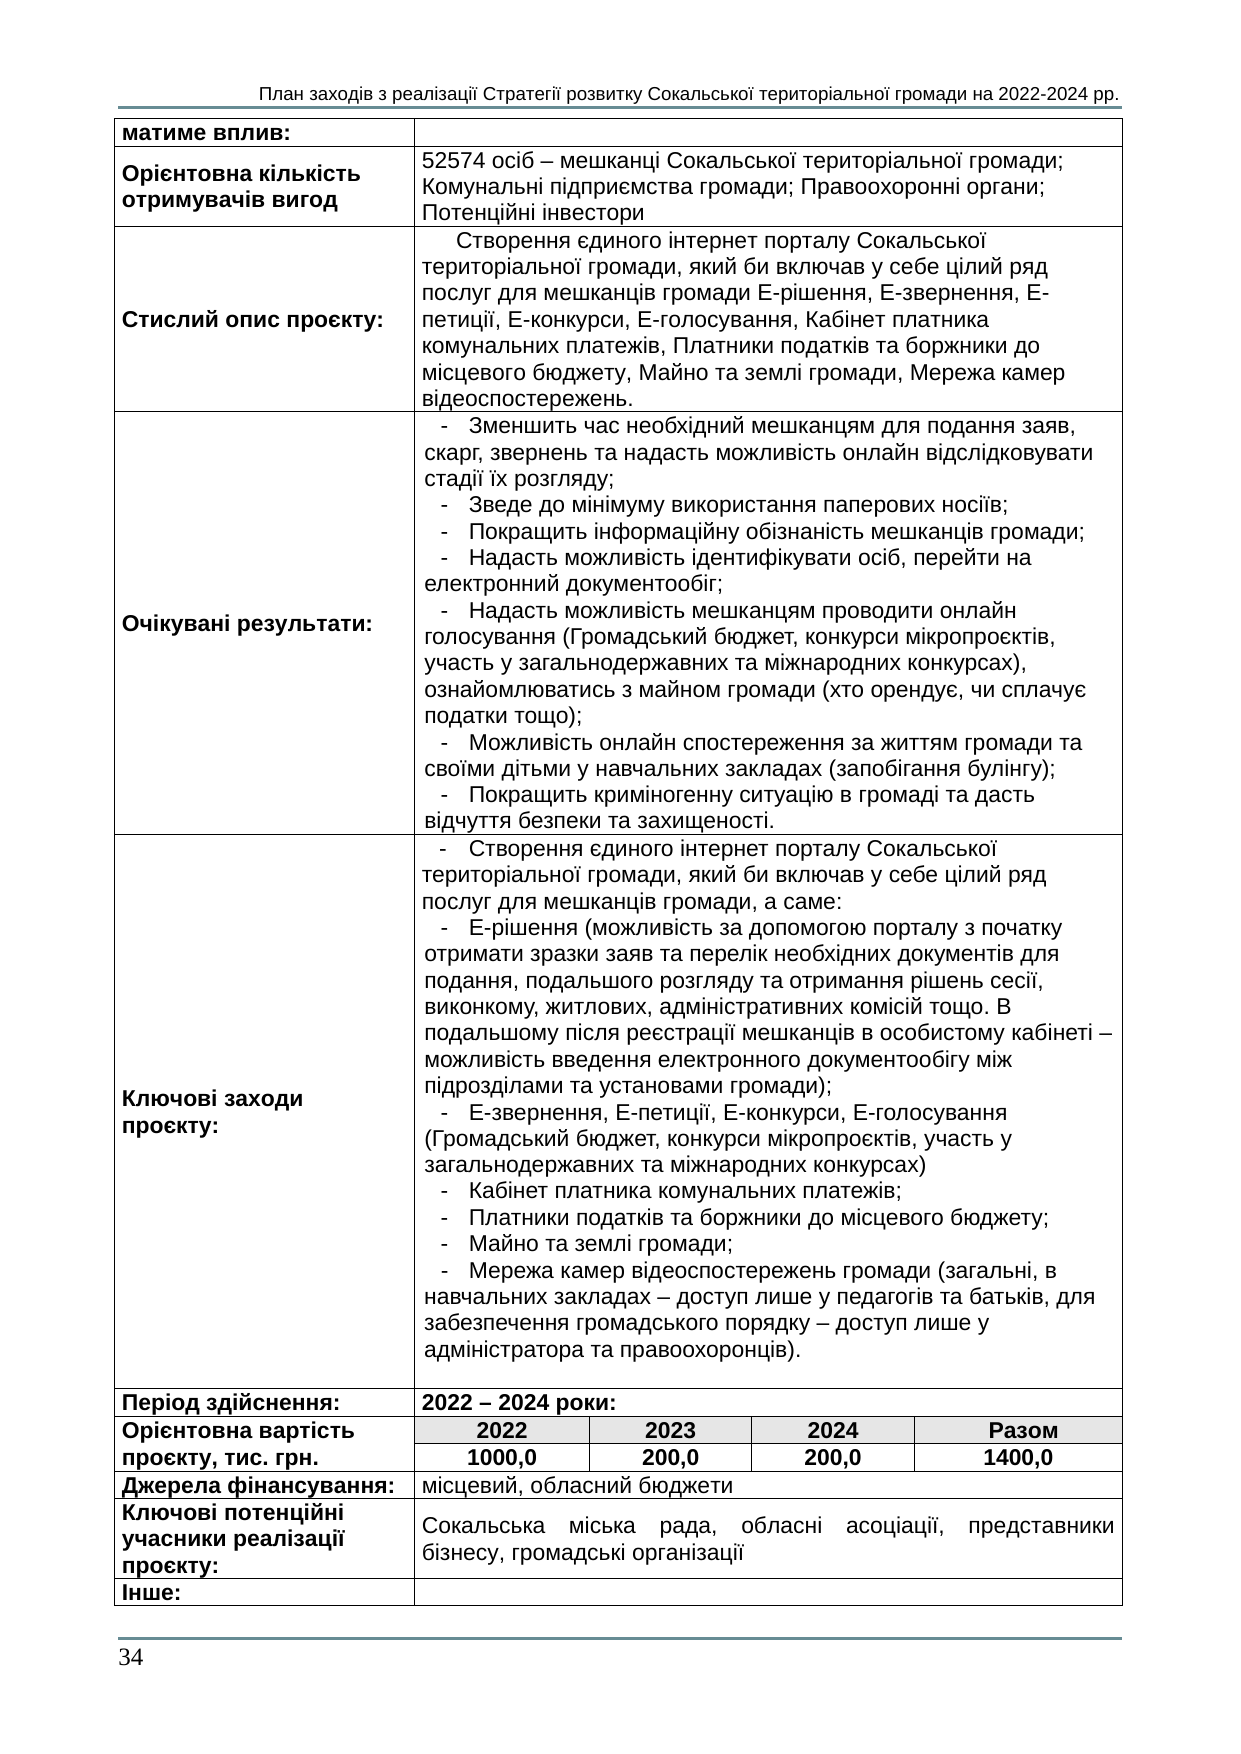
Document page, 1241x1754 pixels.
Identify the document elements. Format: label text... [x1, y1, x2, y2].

table_cell Зменшить час необхідний мешканцям для подання заяв, скарг, звернень та надасть можливість онлайн відслідковувати стадії їх розгляду; Зведе до мінімуму використання паперових носіїв; Покращить інформаційну обізнаність мешканців громади; Надасть можливість ідентифікувати осіб, перейти на електронний документообіг; Надасть можливість мешканцям проводити онлайн голосування (Громадський бюджет, конкурси мікропроєктів, участь у загальнодержавних та міжнародних конкурсах), ознайомлюватись з майном громади (хто орендує, чи сплачує податки тощо); Можливість онлайн спостереження за життям громади та своїми дітьми у навчальних закладах (запобігання булінгу); Покращить криміногенну ситуацію в громаді та дасть відчуття безпеки та захищеності. [415, 412, 1122, 834]
table_cell 2023 [590, 1417, 751, 1443]
table_cell Період здійснення: [115, 1389, 414, 1416]
table_cell 2022 – 2024 роки: [415, 1389, 1122, 1416]
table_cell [115, 119, 414, 146]
table_cell Створення єдиного інтернет порталу Сокальської територіальної громади, який би включав у себе цілий ряд послуг для мешканців громади Е-рішення, Е-звернення, Е-петиції, Е-конкурси, Е-голосування, Кабінет платника комунальних платежів, Платники податків та боржники до місцевого бюджету, Майно та землі громади, Мережа камер відеоспостережень. [415, 227, 1122, 411]
table_cell Стислий опис проєкту: [115, 227, 414, 411]
table_cell Створення єдиного інтернет порталу Сокальської територіальної громади, який би включав у себе цілий ряд послуг для мешканців громади, а саме: Е-рішення (можливість за допомогою порталу з початку отримати зразки заяв та перелік необхідних документів для подання, подальшого розгляду та отримання рішень сесії, виконкому, житлових, адміністративних комісій тощо. В подальшому після реєстрації мешканців в особистому кабінеті – можливість введення електронного документообігу між підрозділами та установами громади); Е-звернення, Е-петиції, Е-конкурси, Е-голосування (Громадський бюджет, конкурси мікропроєктів, участь у загальнодержавних та міжнародних конкурсах) Кабінет платника комунальних платежів; Платники податків та боржники до місцевого бюджету; Майно та землі громади; Мережа камер відеоспостережень громади (загальні, в навчальних закладах – доступ лише у педагогів та батьків, для забезпечення громадського порядку – доступ лише у адміністратора та правоохоронців). [415, 835, 1122, 1388]
table_cell 2024 [752, 1417, 914, 1443]
table_cell 200,0 [590, 1444, 751, 1471]
table_cell [415, 1579, 1122, 1605]
table_cell Ключові потенційні учасники реалізації проєкту: [115, 1499, 414, 1578]
table_cell 2022 [415, 1417, 589, 1443]
table_cell 52574 осіб – мешканці Сокальської територіальної громади; Комунальні підприємства громади; Правоохоронні органи; Потенційні інвестори [415, 147, 1122, 226]
table_cell Інше: [115, 1579, 414, 1605]
table_cell Орієнтовна вартість проєкту, тис. грн. [115, 1417, 414, 1471]
table_cell Разом [915, 1417, 1122, 1443]
table_cell 1000,0 [415, 1444, 589, 1471]
table_cell місцевий, обласний бюджети [415, 1472, 1122, 1498]
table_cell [415, 119, 1122, 146]
table_cell 1400,0 [915, 1444, 1122, 1471]
table_cell Джерела фінансування: [115, 1472, 414, 1498]
table_cell Орієнтовна кількість отримувачів вигод [115, 147, 414, 226]
table_cell Сокальська міська рада, обласні асоціації, представники бізнесу, громадські організації [415, 1499, 1122, 1578]
table_cell 200,0 [752, 1444, 914, 1471]
table_cell Очікувані результати: [115, 412, 414, 834]
table_cell Ключові заходи проєкту: [115, 835, 414, 1388]
